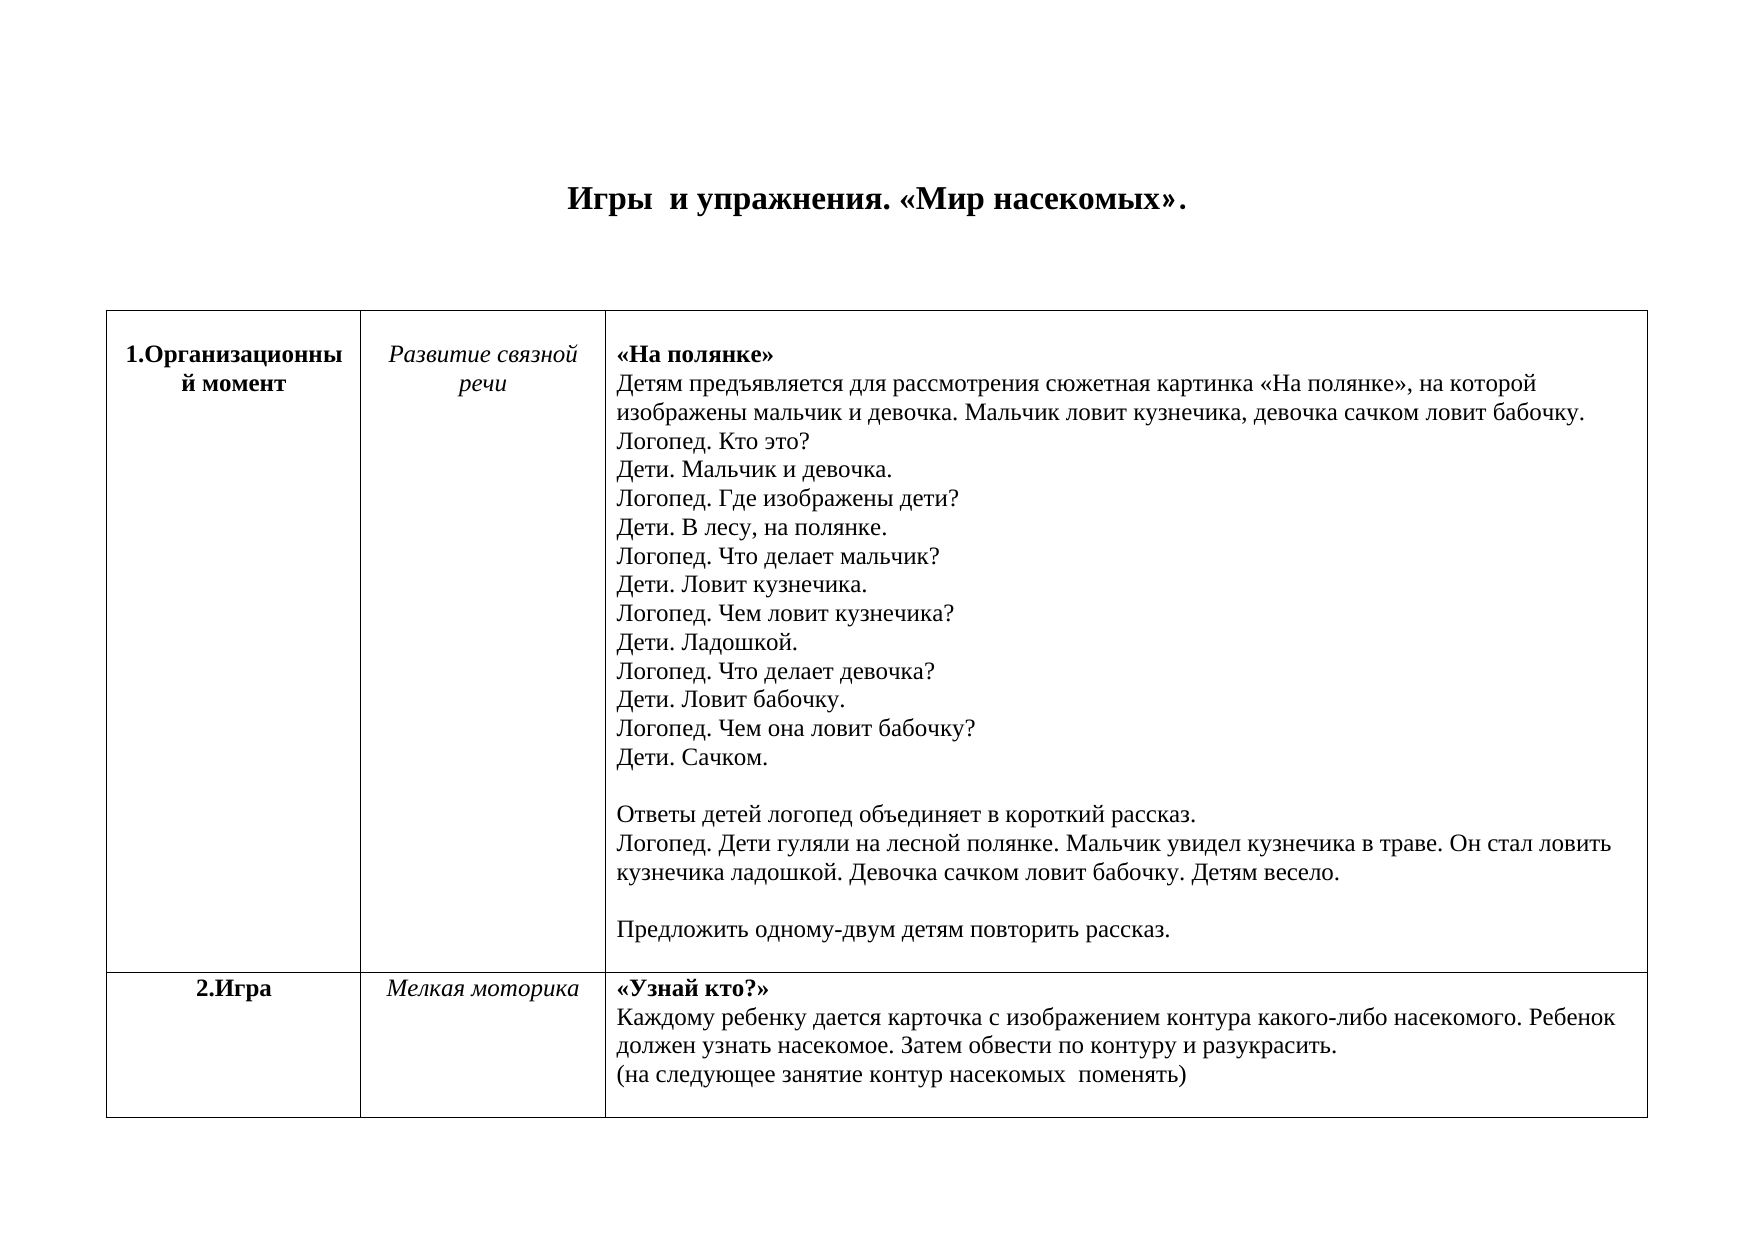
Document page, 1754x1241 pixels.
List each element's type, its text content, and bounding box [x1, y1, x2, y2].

text Игры и упражнения. «Мир насекомых». [118, 177, 1636, 218]
table_cell «Узнай кто?» Каждому ребенку дается карточка с изображением контура какого-либо насекомого. Ребенок должен узнать насекомое. Затем обвести по контуру и разукрасить. (на следующее занятие контур насекомых поменять) [606, 973, 1647, 1117]
table_header «На полянке» Детям предъявляется для рассмотрения сюжетная картинка «На полянке», на которой изображены мальчик и девочка. Мальчик ловит кузнечика, девочка сачком ловит бабочку. Логопед. Кто это? Дети. Мальчик и девочка. Логопед. Где изображены дети? Дети. В лесу, на полянке. Логопед. Что делает мальчик? Дети. Ловит кузнечика. Логопед. Чем ловит кузнечика? Дети. Ладошкой. Логопед. Что делает девочка? Дети. Ловит бабочку. Логопед. Чем она ловит бабочку? Дети. Сачком. Ответы детей логопед объединяет в короткий рассказ. Логопед. Дети гуляли на лесной полянке. Мальчик увидел кузнечика в траве. Он стал ловить кузнечика ладошкой. Девочка сачком ловит бабочку. Детям весело. Предложить одному-двум детям повторить рассказ. [606, 311, 1647, 972]
table_cell 2.Игра [107, 973, 360, 1117]
table_cell Мелкая моторика [361, 973, 605, 1117]
table_header 1.Организационный момент [107, 311, 360, 972]
table_header Развитие связной речи [361, 311, 605, 972]
